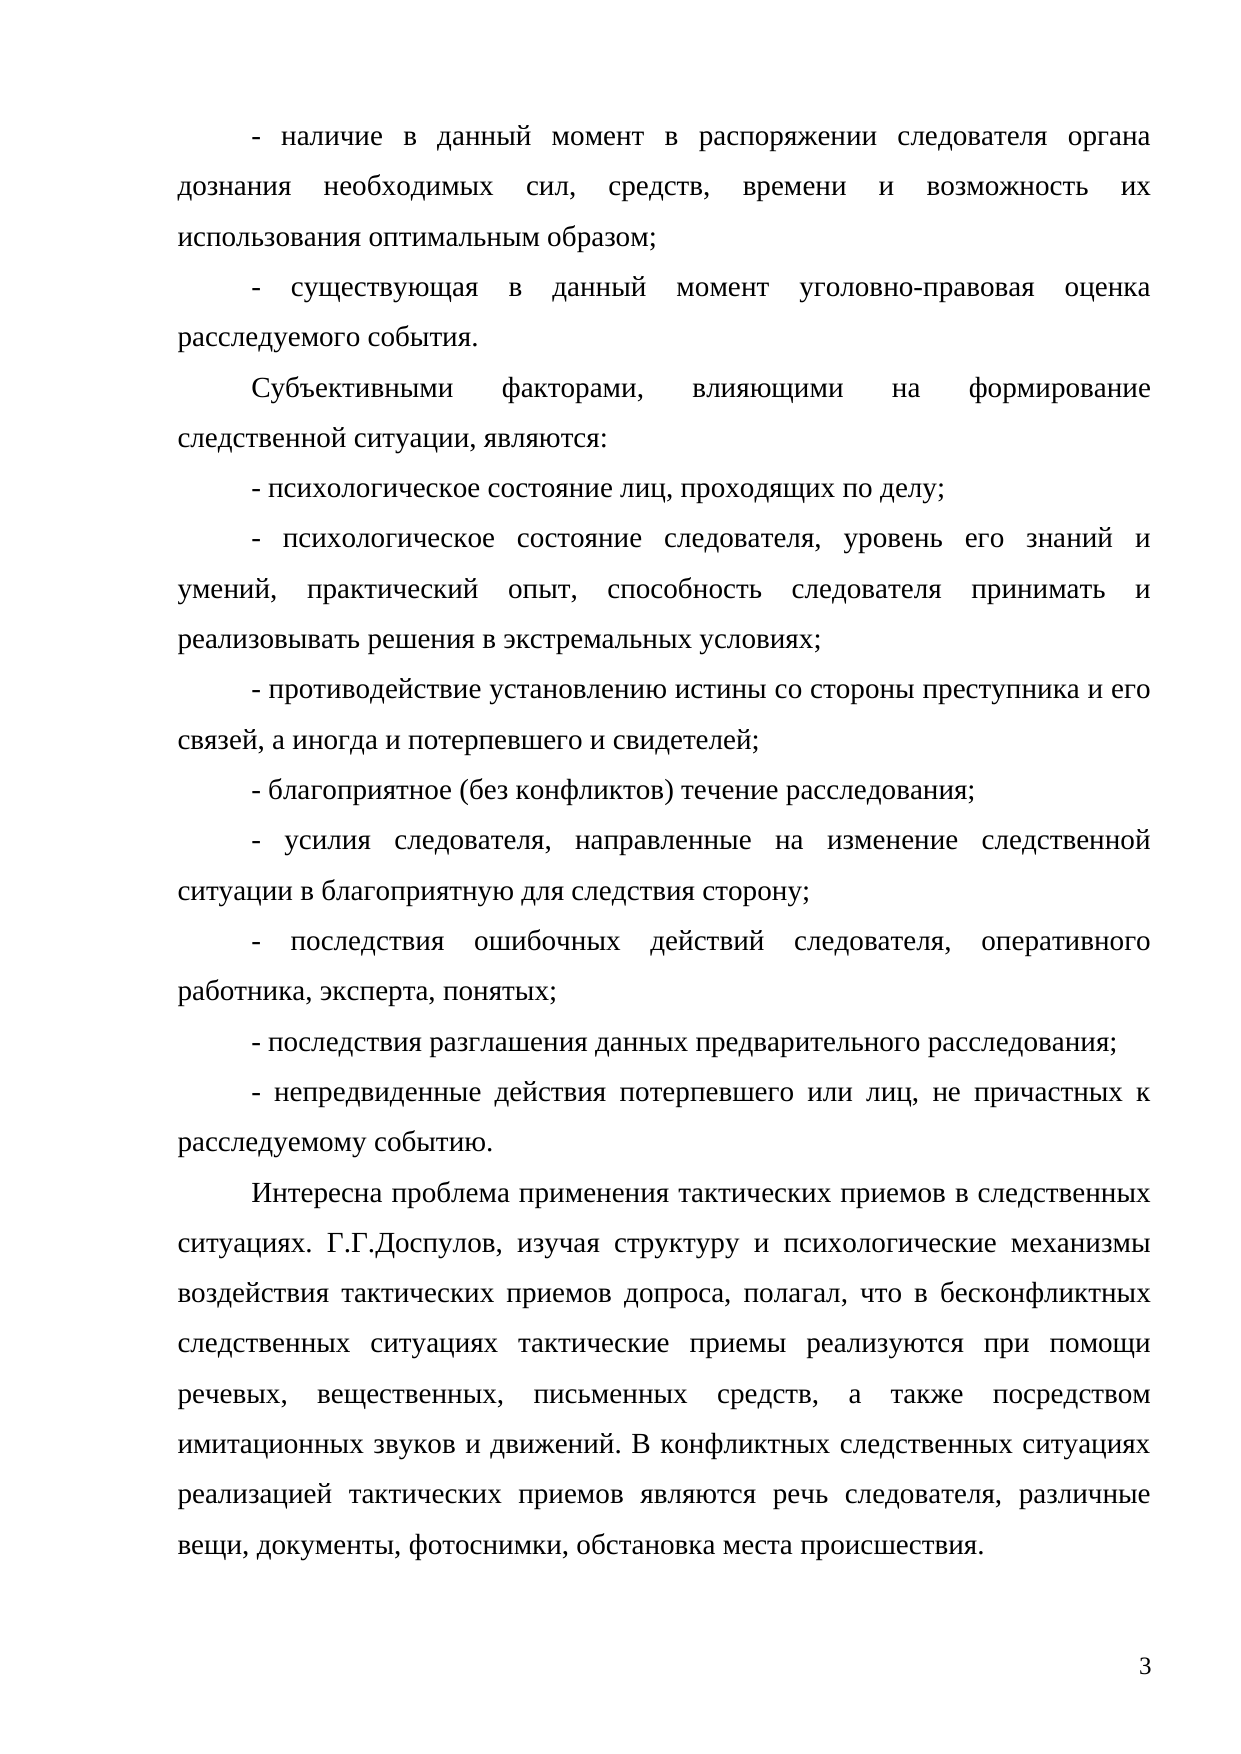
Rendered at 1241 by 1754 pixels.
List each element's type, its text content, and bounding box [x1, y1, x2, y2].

text - психологическое состояние следователя, уровень его знаний и умений, практический опыт, способность следователя принимать и реализовывать решения в экстремальных условиях; [177, 521, 1152, 655]
text - существующая в данный момент уголовно-правовая оценка расследуемого события. [177, 269, 1152, 353]
text Субъективными факторами, влияющими на формирование следственной ситуации, являются: [177, 370, 1152, 453]
text - благоприятное (без конфликтов) течение расследования; [177, 772, 1152, 806]
text - последствия разглашения данных предварительного расследования; [177, 1024, 1152, 1057]
text - непредвиденные действия потерпевшего или лиц, не причастных к расследуемому событию. [177, 1074, 1152, 1158]
text Интересна проблема применения тактических приемов в следственных ситуациях. Г.Г.Доспулов, изучая структуру и психологические механизмы воздействия тактических приемов допроса, полагал, что в бесконфликтных следственных ситуациях тактические приемы реализуются при помощи речевых, вещественных, письменных средств, а также посредством имитационных звуков и движений. В конфликтных следственных ситуациях реализацией тактических приемов являются речь следователя, различные вещи, документы, фотоснимки, обстановка места происшествия. [177, 1175, 1152, 1560]
text - усилия следователя, направленные на изменение следственной ситуации в благоприятную для следствия сторону; [177, 822, 1152, 906]
text - наличие в данный момент в распоряжении следователя органа дознания необходимых сил, средств, времени и возможность их использования оптимальным образом; [177, 118, 1152, 252]
text - противодействие установлению истины со стороны преступника и его связей, а иногда и потерпевшего и свидетелей; [177, 672, 1152, 755]
text - последствия ошибочных действий следователя, оперативного работника, эксперта, понятых; [177, 923, 1152, 1007]
text - психологическое состояние лиц, проходящих по делу; [177, 470, 1152, 504]
